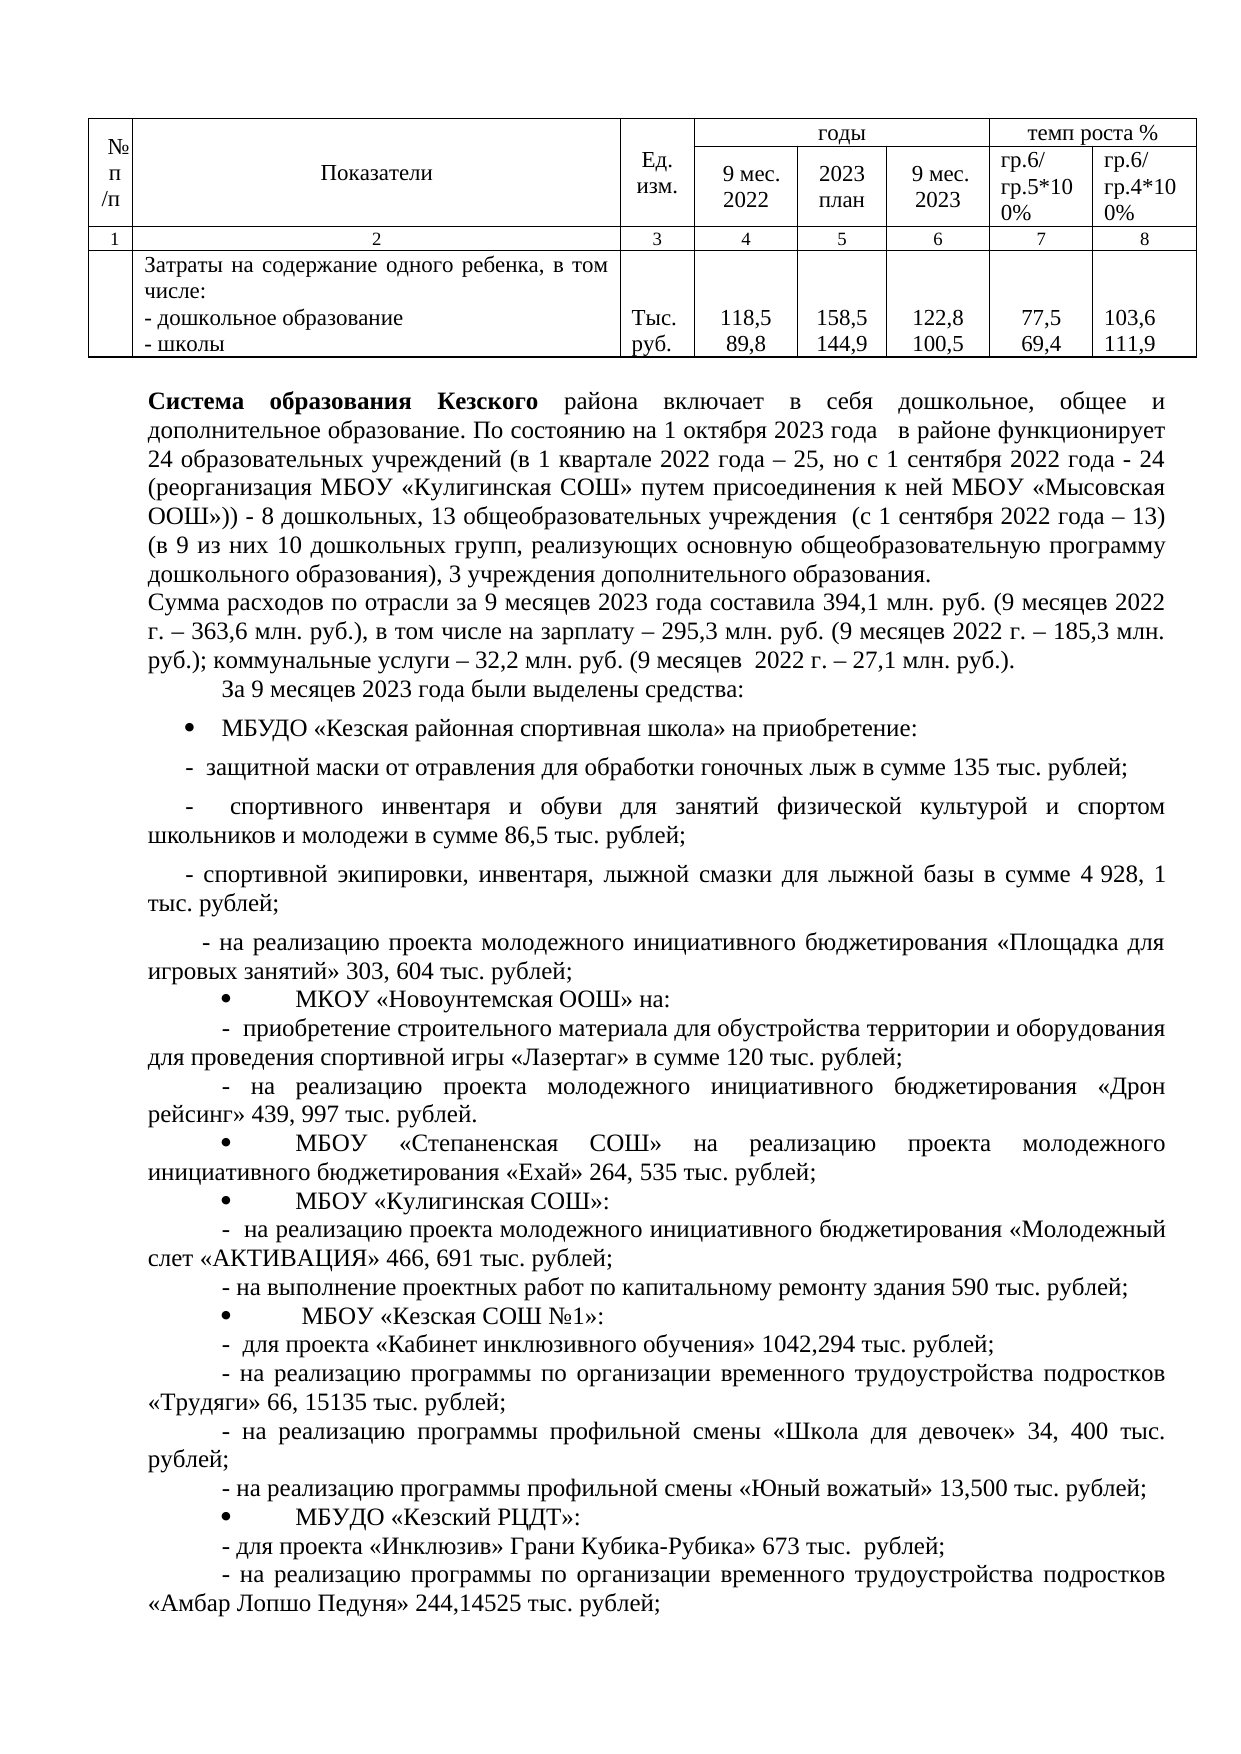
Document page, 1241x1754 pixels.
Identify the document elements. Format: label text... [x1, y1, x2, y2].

table_cell 2023 план [798, 147, 886, 226]
table_header годы [695, 119, 989, 146]
list - спортивной экипировки, инвентаря, лыжной смазки для лыжной базы в сумме 4 928, 1 тыс. рублей; [148, 859, 1166, 917]
table_cell Тыс. руб. [621, 251, 694, 356]
text - на реализацию программы по организации временного трудоустройства подростков «Трудяги» 66, 15135 тыс. рублей; [148, 1358, 1166, 1416]
table_header Ед. изм. [621, 119, 694, 226]
list МКОУ «Новоунтемская ООШ» на: [148, 984, 1166, 1013]
table_header темп роста % [990, 119, 1196, 146]
table_cell гр.6/гр.5*100% [990, 147, 1092, 226]
table_cell 77,5 69,4 [990, 251, 1092, 356]
text - на реализацию проекта молодежного инициативного бюджетирования «Площадка для игровых занятий» 303, 604 тыс. рублей; [148, 927, 1166, 984]
list МБОУ «Кезская СОШ №1»: [148, 1301, 1166, 1329]
table_cell 4 [695, 227, 797, 250]
text - для проекта «Инклюзив» Грани Кубика-Рубика» 673 тыс. рублей; [222, 1531, 1166, 1559]
text За 9 месяцев 2023 года были выделены средства: [148, 674, 1166, 702]
text - на реализацию программы профильной смены «Юный вожатый» 13,500 тыс. рублей; [148, 1473, 1166, 1502]
table_cell 3 [621, 227, 694, 250]
table_cell 2 [133, 227, 620, 250]
table_cell 118,5 89,8 [695, 251, 797, 356]
text - на реализацию программы профильной смены «Школа для девочек» 34, 400 тыс. рублей; [148, 1416, 1166, 1473]
table_header Показатели [133, 119, 620, 226]
table_cell 9 мес. 2023 [887, 147, 989, 226]
list МБУДО «Кезская районная спортивная школа» на приобретение: [148, 713, 1166, 742]
text - для проекта «Кабинет инклюзивного обучения» 1042,294 тыс. рублей; [148, 1329, 1166, 1358]
list - защитной маски от отравления для обработки гоночных лыж в сумме 135 тыс. рублей; [148, 752, 1166, 781]
table_cell 122,8 100,5 [887, 251, 989, 356]
table_cell 158,5 144,9 [798, 251, 886, 356]
text - на реализацию проекта молодежного инициативного бюджетирования «Дрон рейсинг» 439, 997 тыс. рублей. [148, 1071, 1166, 1128]
table_cell [89, 251, 132, 356]
text - на выполнение проектных работ по капитальному ремонту здания 590 тыс. рублей; [148, 1272, 1166, 1301]
table_cell 5 [798, 227, 886, 250]
table_cell Затраты на содержание одного ребенка, в том числе: - дошкольное образование - школы [133, 251, 620, 356]
table_header № п/п [89, 119, 132, 226]
table_cell гр.6/гр.4*100% [1093, 147, 1196, 226]
table_cell 103,6 111,9 [1093, 251, 1196, 356]
list МБОУ «Кулигинская СОШ»: [148, 1186, 1166, 1214]
table_cell 9 мес. 2022 [695, 147, 797, 226]
list МБУДО «Кезский РЦДТ»: [148, 1502, 1166, 1531]
list МБОУ «Степаненская СОШ» на реализацию проекта молодежного инициативного бюджетирования «Ехай» 264, 535 тыс. рублей; [148, 1128, 1166, 1186]
table_cell 8 [1093, 227, 1196, 250]
text - приобретение строительного материала для обустройства территории и оборудования для проведения спортивной игры «Лазертаг» в сумме 120 тыс. рублей; [148, 1013, 1166, 1071]
list - спортивного инвентаря и обуви для занятий физической культурой и спортом школьников и молодежи в сумме 86,5 тыс. рублей; [148, 791, 1166, 849]
table_cell 6 [887, 227, 989, 250]
text - на реализацию программы по организации временного трудоустройства подростков «Амбар Лопшо Педуня» 244,14525 тыс. рублей; [148, 1559, 1166, 1617]
text - на реализацию проекта молодежного инициативного бюджетирования «Молодежный слет «АКТИВАЦИЯ» 466, 691 тыс. рублей; [148, 1214, 1166, 1272]
table_cell 7 [990, 227, 1092, 250]
table_cell 1 [89, 227, 132, 250]
